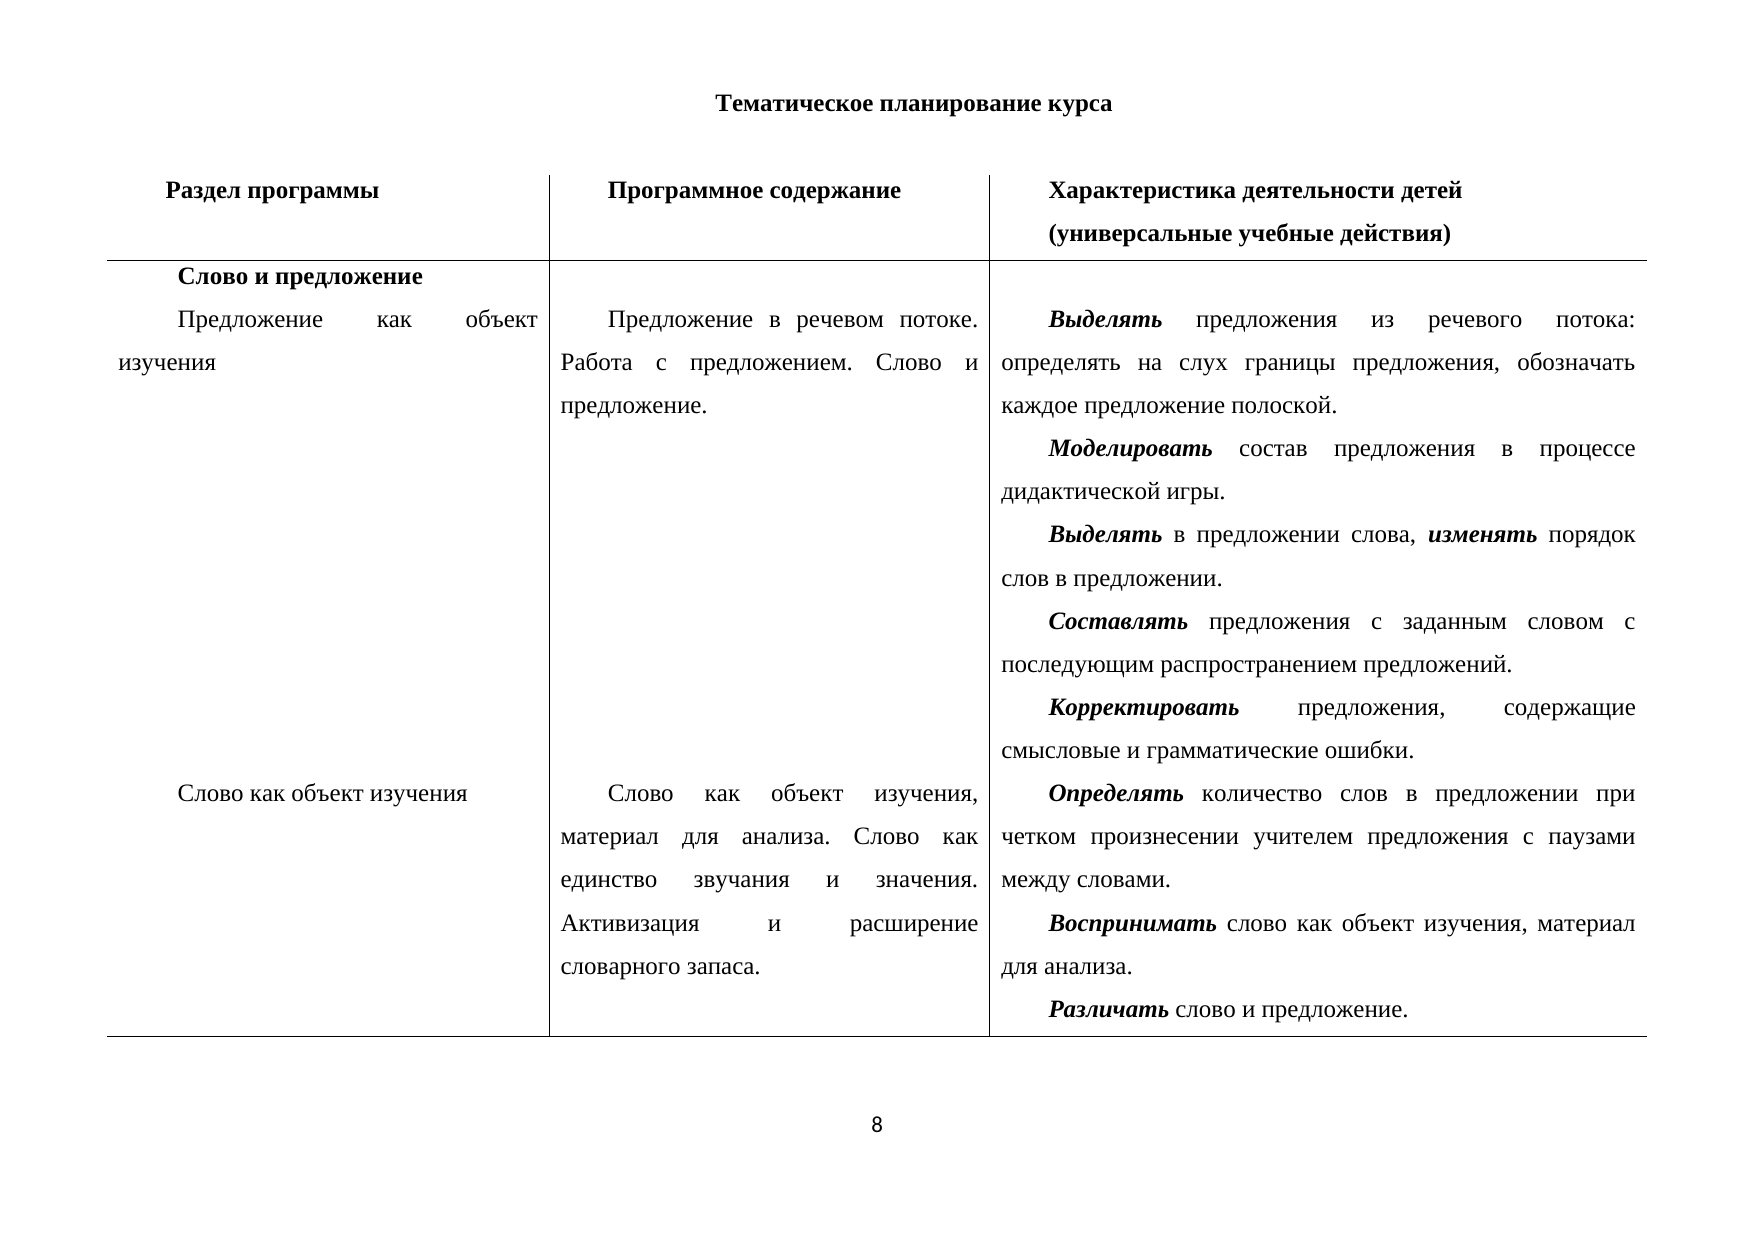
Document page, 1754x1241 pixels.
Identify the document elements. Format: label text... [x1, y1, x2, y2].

text Тематическое планирование курса [118, 88, 1636, 117]
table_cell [550, 261, 989, 1036]
table_header Характеристика деятельности детей (универсальные учебные действия) [990, 175, 1647, 260]
table_header Раздел программы [107, 175, 549, 260]
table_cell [990, 261, 1647, 1036]
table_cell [107, 261, 549, 1036]
table_header Программное содержание [550, 175, 989, 260]
